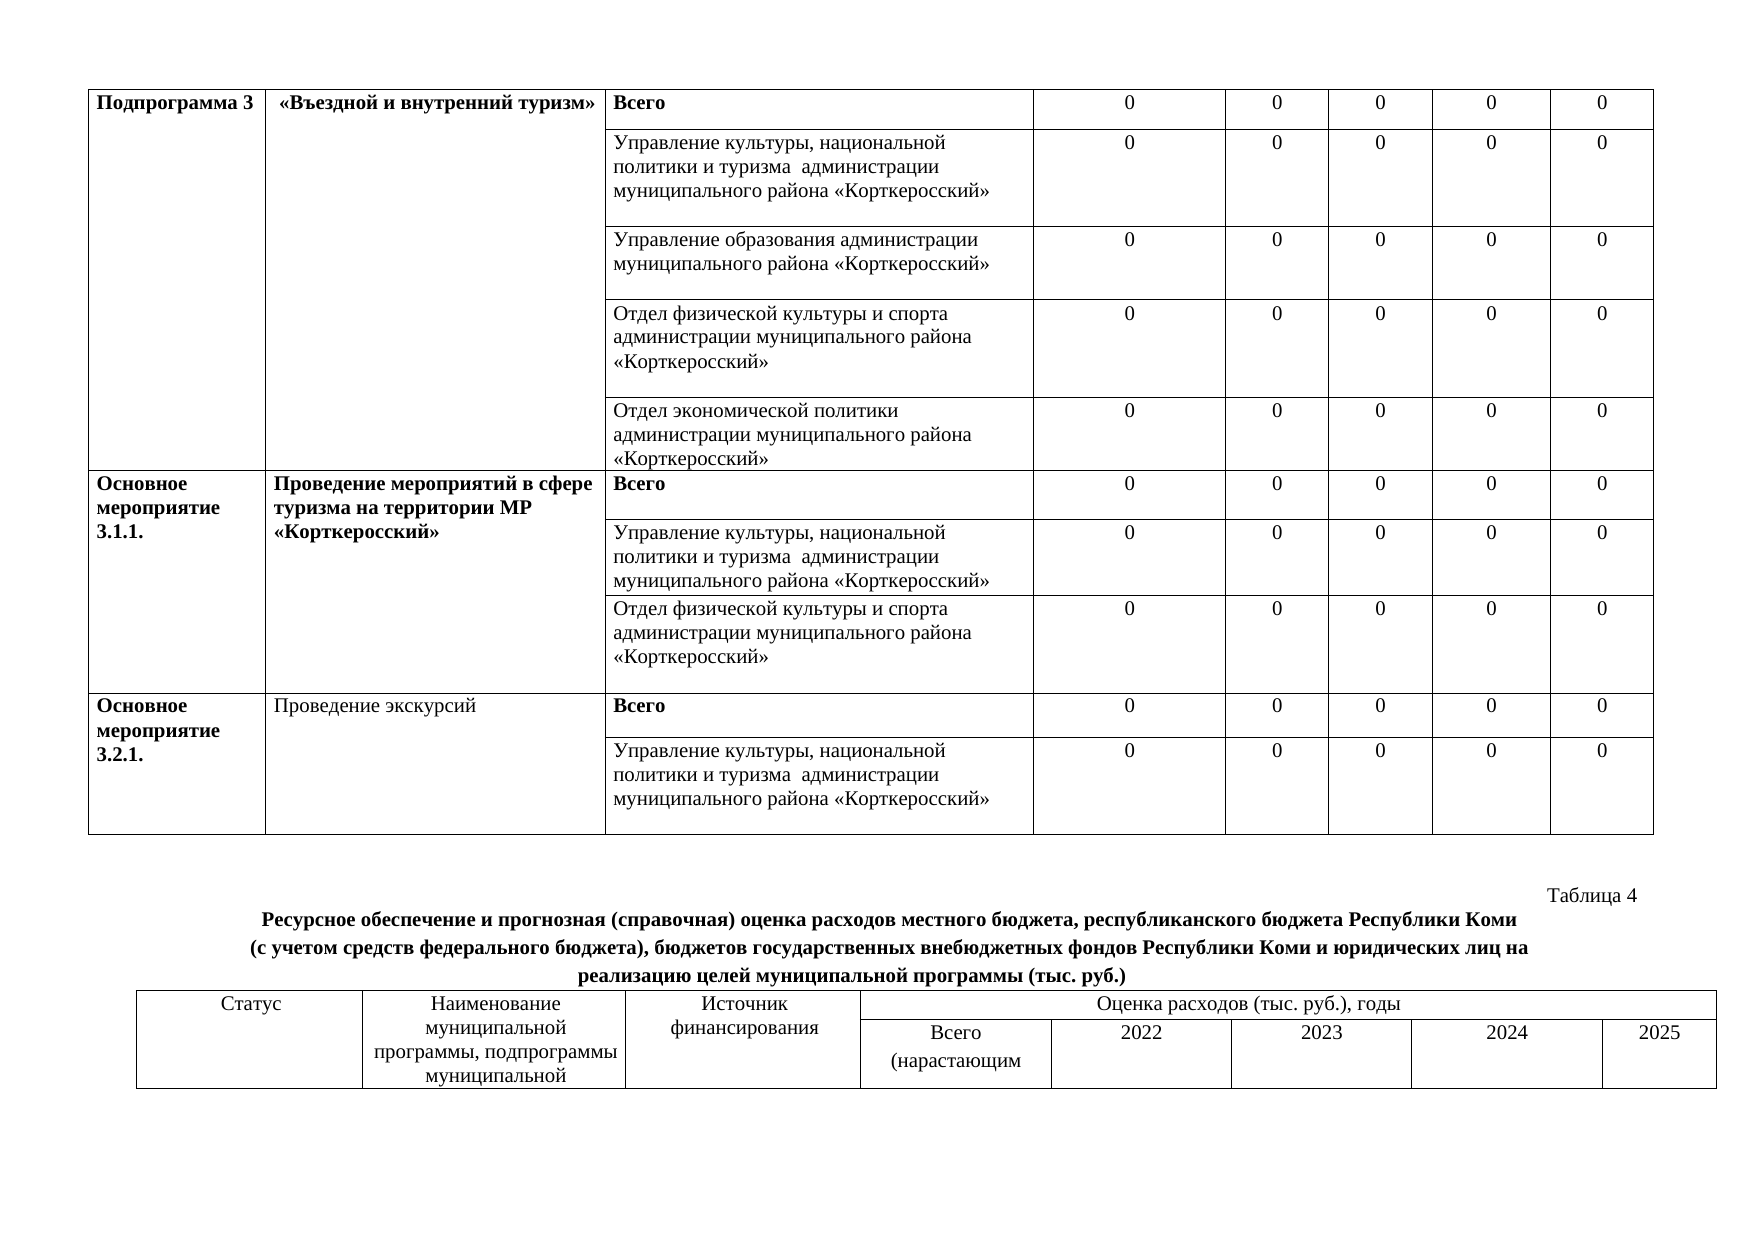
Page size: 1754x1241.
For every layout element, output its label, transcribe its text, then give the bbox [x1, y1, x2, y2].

table_header Наименование муниципальной программы, подпрограммы муниципальной программы, ведомственной целевой программы, основного мероприятия [363, 991, 625, 1087]
table_cell 0 [1329, 738, 1432, 834]
table_cell 0 [1034, 90, 1225, 129]
table_cell 0 [1433, 227, 1550, 299]
table_cell Основное мероприятие 3.2.1. [89, 694, 265, 834]
table_cell 0 [1433, 471, 1550, 519]
table_cell 0 [1433, 738, 1550, 834]
table_cell 0 [1551, 398, 1653, 470]
table_cell 0 [1329, 596, 1432, 692]
table_cell 0 [1433, 130, 1550, 226]
table_cell 0 [1034, 398, 1225, 470]
table_cell 0 [1226, 520, 1328, 595]
table_cell 0 [1551, 738, 1653, 834]
table_cell Управление образования администрации муниципального района «Корткеросский» [606, 227, 1033, 299]
table_cell 0 [1329, 398, 1432, 470]
table_cell Отдел физической культуры и спорта администрации муниципального района «Корткеросский» [606, 300, 1033, 397]
table_cell 0 [1329, 90, 1432, 129]
table_cell 0 [1551, 90, 1653, 129]
table_cell 0 [1226, 300, 1328, 397]
table_cell 0 [1433, 398, 1550, 470]
table_cell 0 [1226, 471, 1328, 519]
table_cell Проведение экскурсий [266, 694, 605, 834]
table_cell Отдел физической культуры и спорта администрации муниципального района «Корткеросский» [606, 596, 1033, 692]
table_cell 0 [1329, 471, 1432, 519]
table_cell 2024 [1412, 1020, 1602, 1087]
table_header Оценка расходов (тыс. руб.), годы [861, 991, 1716, 1019]
table_cell 0 [1329, 300, 1432, 397]
table_cell Проведение мероприятий в сфере туризма на территории МР «Корткеросский» [266, 471, 605, 692]
table_cell 0 [1226, 694, 1328, 737]
table_header Статус [137, 991, 362, 1087]
table_cell 0 [1226, 398, 1328, 470]
table_cell Подпрограмма 3 [89, 90, 265, 470]
table_cell 0 [1034, 596, 1225, 692]
table_cell 0 [1034, 227, 1225, 299]
table_cell 0 [1034, 300, 1225, 397]
table_cell 0 [1034, 471, 1225, 519]
table_cell Всего [606, 694, 1033, 737]
table_cell 0 [1329, 520, 1432, 595]
table_cell 2022 [1052, 1020, 1231, 1087]
table_cell 0 [1433, 694, 1550, 737]
table_cell 0 [1551, 130, 1653, 226]
table_cell 0 [1034, 520, 1225, 595]
table_cell 0 [1329, 130, 1432, 226]
table_cell 0 [1433, 520, 1550, 595]
table_cell 0 [1226, 738, 1328, 834]
text Ресурсное обеспечение и прогнозная (справочная) оценка расходов местного бюджета, республиканского бюджета Республики Коми [148, 907, 1556, 931]
table_cell Основное мероприятие 3.1.1. [89, 471, 265, 692]
table_cell 2023 [1232, 1020, 1411, 1087]
table_cell Всего [606, 90, 1033, 129]
table_cell 0 [1226, 130, 1328, 226]
table_cell Управление культуры, национальной политики и туризма администрации муниципального района «Корткеросский» [606, 738, 1033, 834]
table_cell 0 [1433, 300, 1550, 397]
table_cell Управление культуры, национальной политики и туризма администрации муниципального района «Корткеросский» [606, 520, 1033, 595]
table_cell 0 [1433, 90, 1550, 129]
table_cell 0 [1034, 130, 1225, 226]
table_cell 0 [1226, 90, 1328, 129]
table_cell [861, 1020, 1051, 1087]
table_cell Отдел экономической политики администрации муниципального района «Корткеросский» [606, 398, 1033, 470]
table_cell 0 [1226, 596, 1328, 692]
table_cell 0 [1551, 227, 1653, 299]
table_cell 0 [1433, 596, 1550, 692]
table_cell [606, 130, 1033, 226]
table_header Источник финансирования [626, 991, 860, 1087]
table_cell 0 [1034, 738, 1225, 834]
table_cell 0 [1329, 227, 1432, 299]
text Таблица 4 [191, 883, 1637, 907]
table_cell 0 [1226, 227, 1328, 299]
text (с учетом средств федерального бюджета), бюджетов государственных внебюджетных фондов Республики Коми и юридических лиц на реализацию целей муниципальной программы (тыс. руб.) [148, 935, 1556, 987]
table_cell 2025 [1603, 1020, 1716, 1087]
table_cell Всего [606, 471, 1033, 519]
table_cell 0 [1551, 694, 1653, 737]
table_cell 0 [1551, 300, 1653, 397]
table_cell «Въездной и внутренний туризм» [266, 90, 605, 470]
table_cell 0 [1551, 471, 1653, 519]
table_cell 0 [1034, 694, 1225, 737]
table_cell 0 [1329, 694, 1432, 737]
table_cell 0 [1551, 520, 1653, 595]
table_cell 0 [1551, 596, 1653, 692]
